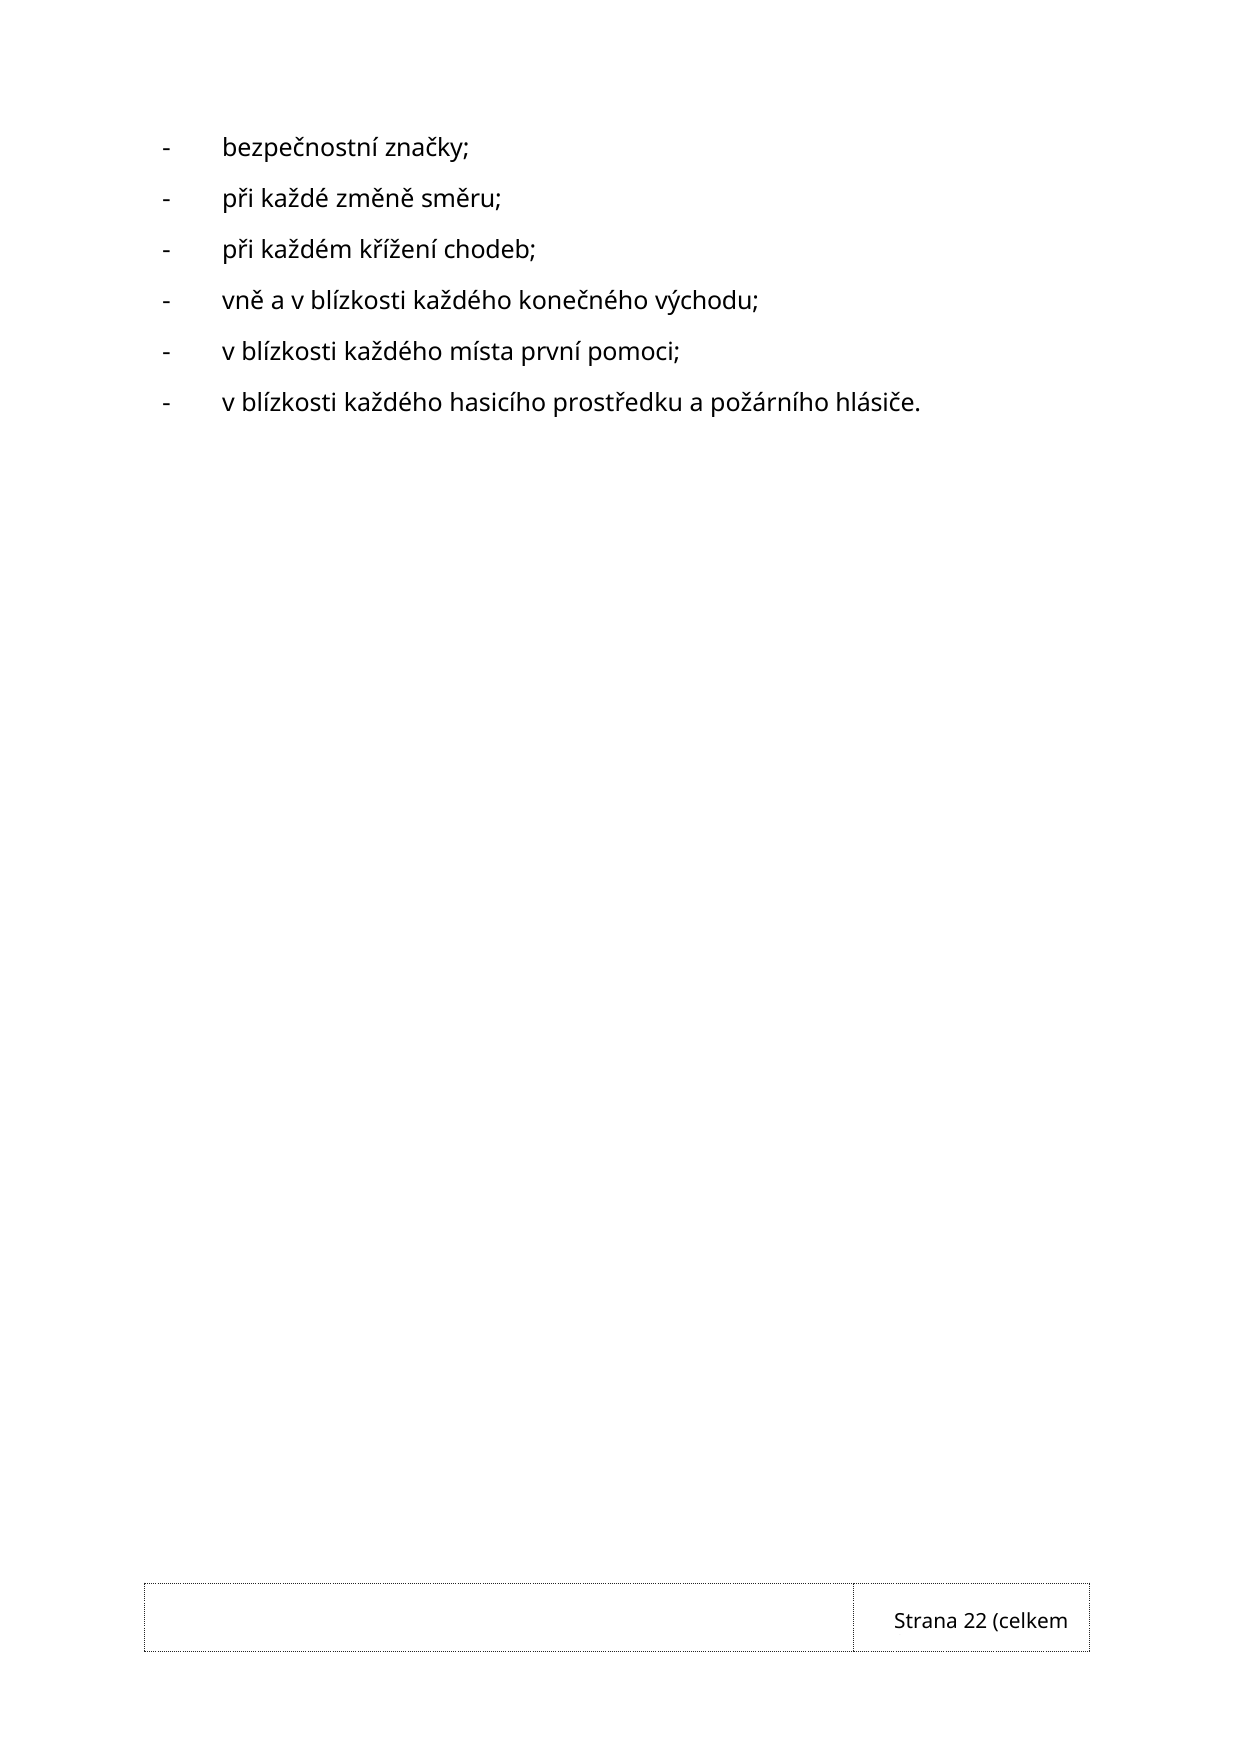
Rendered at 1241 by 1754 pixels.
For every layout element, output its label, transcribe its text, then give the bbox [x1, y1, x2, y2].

list vně a v blízkosti každého konečného východu; [162, 282, 1148, 317]
list bezpečnostní značky; [162, 129, 1148, 163]
list v blízkosti každého místa první pomoci; [162, 333, 1148, 368]
list v blízkosti každého hasicího prostředku a požárního hlásiče. [162, 385, 1148, 419]
list při každé změně směru; [162, 180, 1148, 214]
list při každém křížení chodeb; [162, 231, 1148, 266]
